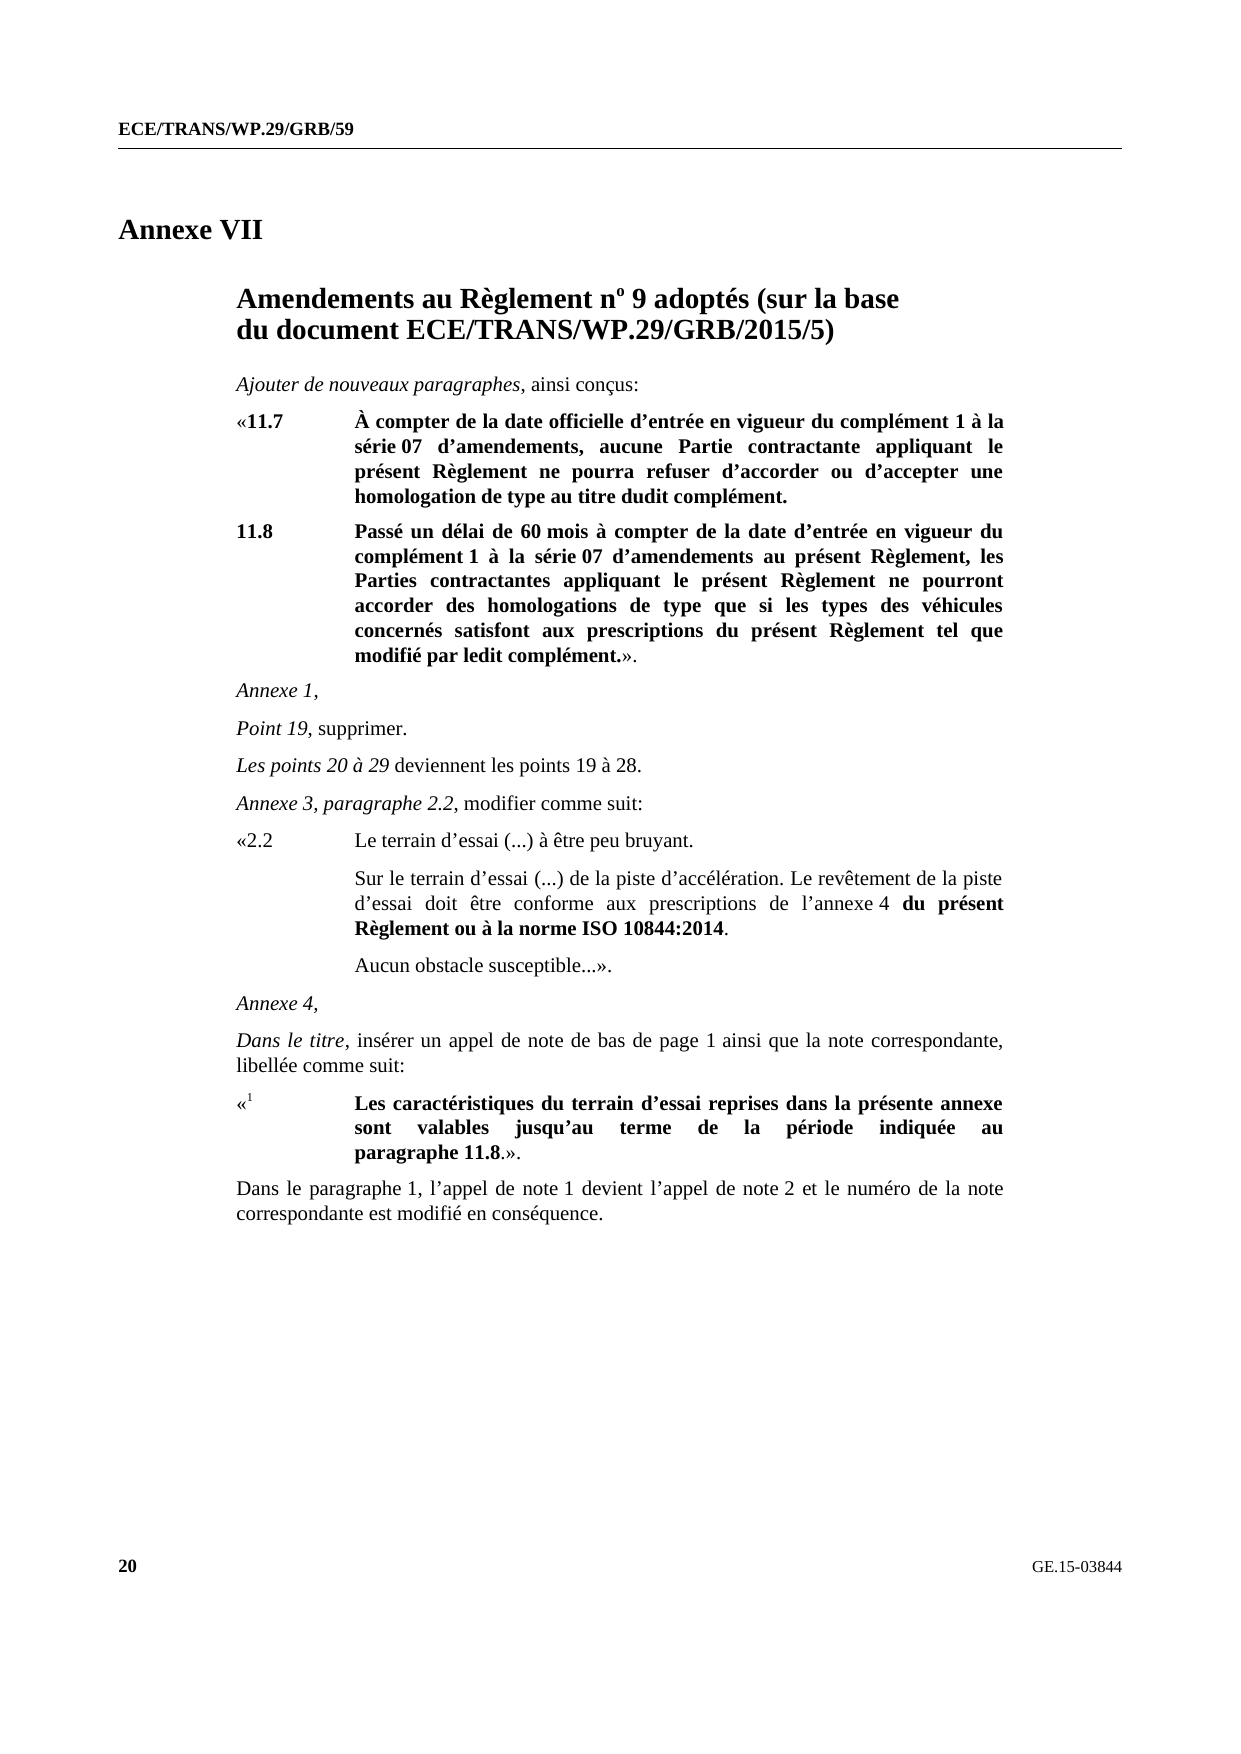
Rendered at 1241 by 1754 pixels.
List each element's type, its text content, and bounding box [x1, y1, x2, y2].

text Annexe 3, paragraphe 2.2, modifier comme suit: [236, 790, 1004, 815]
text Les points 20 à 29 deviennent les points 19 à 28. [236, 752, 1004, 777]
text «11.7 À compter de la date officielle d’entrée en vigueur du complément 1 à la série 07 d’amendements, aucune Partie contractante appliquant le présent Règlement ne pourra refuser d’accorder ou d’accepter une homologation de type au titre dudit complément. [236, 408, 1004, 508]
text Dans le paragraphe 1, l’appel de note 1 devient l’appel de note 2 et le numéro de la note correspondante est modifié en conséquence. [236, 1174, 1004, 1224]
text Amendements au Règlement no 9 adoptés (sur la base du document ECE/TRANS/WP.29/GRB/2015/5) [118, 283, 1004, 346]
text Ajouter de nouveaux paragraphes, ainsi conçus: [236, 371, 1004, 396]
text «2.2 Le terrain d’essai (...) à être peu bruyant. [236, 827, 1004, 852]
text Annexe 4, [236, 990, 1004, 1015]
text «1 Les caractéristiques du terrain d’essai reprises dans la présente annexe sont valables jusqu’au terme de la période indiquée au paragraphe 11.8.». [236, 1090, 1004, 1164]
text Annexe 1, [236, 677, 1004, 702]
text 11.8 Passé un délai de 60 mois à compter de la date d’entrée en vigueur du complément 1 à la série 07 d’amendements au présent Règlement, les Parties contractantes appliquant le présent Règlement ne pourront accorder des homologations de type que si les types des véhicules concernés satisfont aux prescriptions du présent Règlement tel que modifié par ledit complément.». [236, 518, 1004, 667]
text Sur le terrain d’essai (...) de la piste d’accélération. Le revêtement de la piste d’essai doit être conforme aux prescriptions de l’annexe 4 du présent Règlement ou à la norme ISO 10844:2014. [354, 865, 1004, 940]
text Aucun obstacle susceptible...». [354, 952, 1004, 977]
text Dans le titre, insérer un appel de note de bas de page 1 ainsi que la note correspondante, libellée comme suit: [236, 1027, 1004, 1077]
text Annexe VII [118, 215, 1004, 246]
text Point 19, supprimer. [236, 715, 1004, 740]
